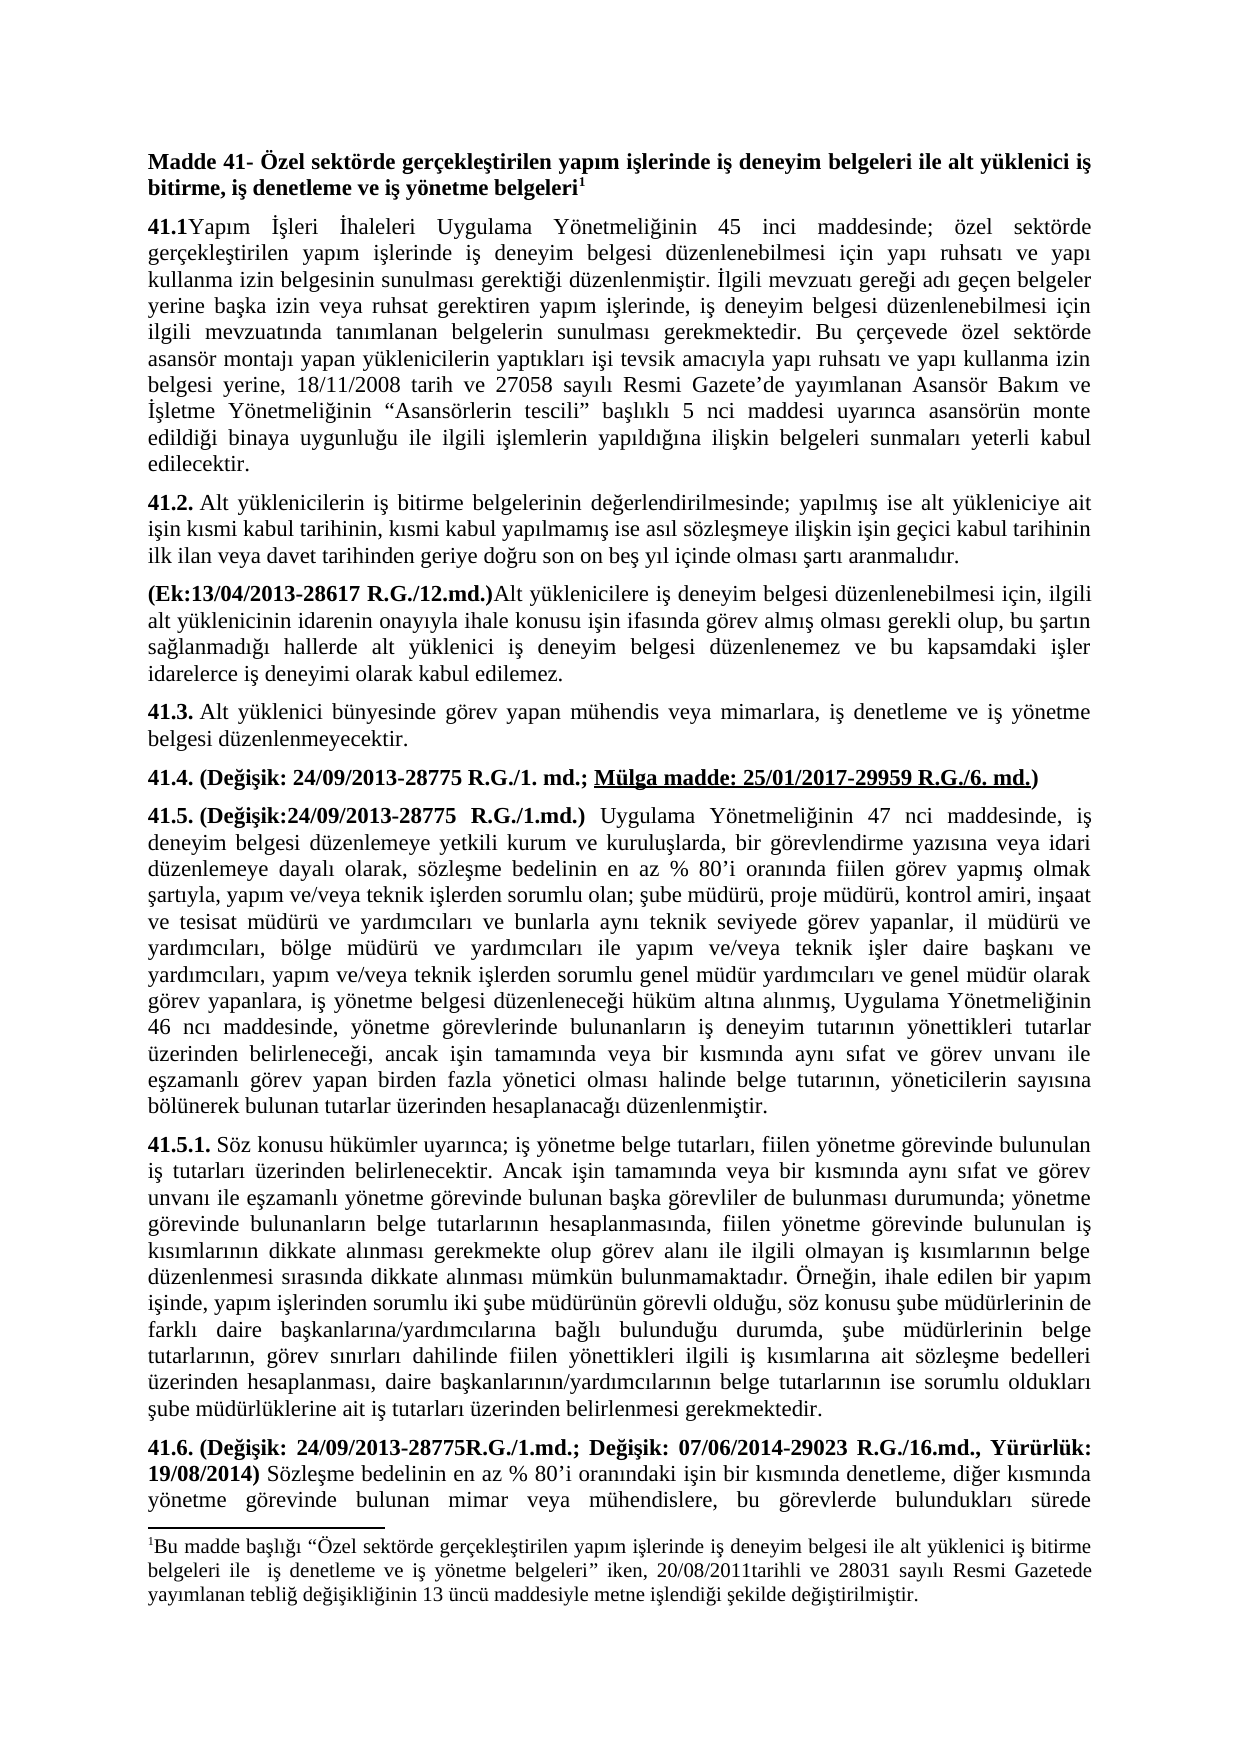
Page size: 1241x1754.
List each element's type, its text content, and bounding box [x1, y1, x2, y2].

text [148, 1434, 1092, 1513]
text Madde 41- Özel sektörde gerçekleştirilen yapım işlerinde iş deneyim belgeleri ile alt yüklenici iş bitirme, iş denetleme ve iş yönetme belgeleri [148, 148, 1092, 200]
text 41.5.1. Söz konusu hükümler uyarınca; iş yönetme belge tutarları, fiilen yönetme görevinde bulunulan iş tutarları üzerinden belirlenecektir. Ancak işin tamamında veya bir kısmında aynı sıfat ve görev unvanı ile eşzamanlı yönetme görevinde bulunan başka görevliler de bulunması durumunda; yönetme görevinde bulunanların belge tutarlarının hesaplanmasında, fiilen yönetme görevinde bulunulan iş kısımlarının dikkate alınması gerekmekte olup görev alanı ile ilgili olmayan iş kısımlarının belge düzenlenmesi sırasında dikkate alınması mümkün bulunmamaktadır. Örneğin, ihale edilen bir yapım işinde, yapım işlerinden sorumlu iki şube müdürünün görevli olduğu, söz konusu şube müdürlerinin de farklı daire başkanlarına/yardımcılarına bağlı bulunduğu durumda, şube müdürlerinin belge tutarlarının, görev sınırları dahilinde fiilen yönettikleri ilgili iş kısımlarına ait sözleşme bedelleri üzerinden hesaplanması, daire başkanlarının/yardımcılarının belge tutarlarının ise sorumlu oldukları şube müdürlüklerine ait iş tutarları üzerinden belirlenmesi gerekmektedir. [148, 1131, 1092, 1421]
text 41.3. Alt yüklenici bünyesinde görev yapan mühendis veya mimarlara, iş denetleme ve iş yönetme belgesi düzenlenmeyecektir. [148, 698, 1092, 751]
text 41.1Yapım İşleri İhaleleri Uygulama Yönetmeliğinin 45 inci maddesinde; özel sektörde gerçekleştirilen yapım işlerinde iş deneyim belgesi düzenlenebilmesi için yapı ruhsatı ve yapı kullanma izin belgesinin sunulması gerektiği düzenlenmiştir. İlgili mevzuatı gereği adı geçen belgeler yerine başka izin veya ruhsat gerektiren yapım işlerinde, iş deneyim belgesi düzenlenebilmesi için ilgili mevzuatında tanımlanan belgelerin sunulması gerekmektedir. Bu çerçevede özel sektörde asansör montajı yapan yüklenicilerin yaptıkları işi tevsik amacıyla yapı ruhsatı ve yapı kullanma izin belgesi yerine, 18/11/2008 tarih ve 27058 sayılı Resmi Gazete’de yayımlanan Asansör Bakım ve İşletme Yönetmeliğinin “Asansörlerin tescili” başlıklı 5 nci maddesi uyarınca asansörün monte edildiği binaya uygunluğu ile ilgili işlemlerin yapıldığına ilişkin belgeleri sunmaları yeterli kabul edilecektir. [148, 213, 1092, 476]
text 41.5. (Değişik:24/09/2013-28775 R.G./1.md.) Uygulama Yönetmeliğinin 47 nci maddesinde, iş deneyim belgesi düzenlemeye yetkili kurum ve kuruluşlarda, bir görevlendirme yazısına veya idari düzenlemeye dayalı olarak, sözleşme bedelinin en az % 80’i oranında fiilen görev yapmış olmak şartıyla, yapım ve/veya teknik işlerden sorumlu olan; şube müdürü, proje müdürü, kontrol amiri, inşaat ve tesisat müdürü ve yardımcıları ve bunlarla aynı teknik seviyede görev yapanlar, il müdürü ve yardımcıları, bölge müdürü ve yardımcıları ile yapım ve/veya teknik işler daire başkanı ve yardımcıları, yapım ve/veya teknik işlerden sorumlu genel müdür yardımcıları ve genel müdür olarak görev yapanlara, iş yönetme belgesi düzenleneceği hüküm altına alınmış, Uygulama Yönetmeliğinin 46 ncı maddesinde, yönetme görevlerinde bulunanların iş deneyim tutarının yönettikleri tutarlar üzerinden belirleneceği, ancak işin tamamında veya bir kısmında aynı sıfat ve görev unvanı ile eşzamanlı görev yapan birden fazla yönetici olması halinde belge tutarının, yöneticilerin sayısına bölünerek bulunan tutarlar üzerinden hesaplanacağı düzenlenmiştir. [148, 802, 1092, 1119]
text (Ek:13/04/2013-28617 R.G./12.md.)Alt yüklenicilere iş deneyim belgesi düzenlenebilmesi için, ilgili alt yüklenicinin idarenin onayıyla ihale konusu işin ifasında görev almış olması gerekli olup, bu şartın sağlanmadığı hallerde alt yüklenici iş deneyim belgesi düzenlenemez ve bu kapsamdaki işler idarelerce iş deneyimi olarak kabul edilemez. [148, 581, 1092, 686]
text 41.4. (Değişik: 24/09/2013-28775 R.G./1. md.; Mülga madde: 25/01/2017-29959 R.G./6. md.) [148, 764, 1092, 790]
text 41.2. Alt yüklenicilerin iş bitirme belgelerinin değerlendirilmesinde; yapılmış ise alt yükleniciye ait işin kısmi kabul tarihinin, kısmi kabul yapılmamış ise asıl sözleşmeye ilişkin işin geçici kabul tarihinin ilk ilan veya davet tarihinden geriye doğru son on beş yıl içinde olması şartı aranmalıdır. [148, 489, 1092, 568]
